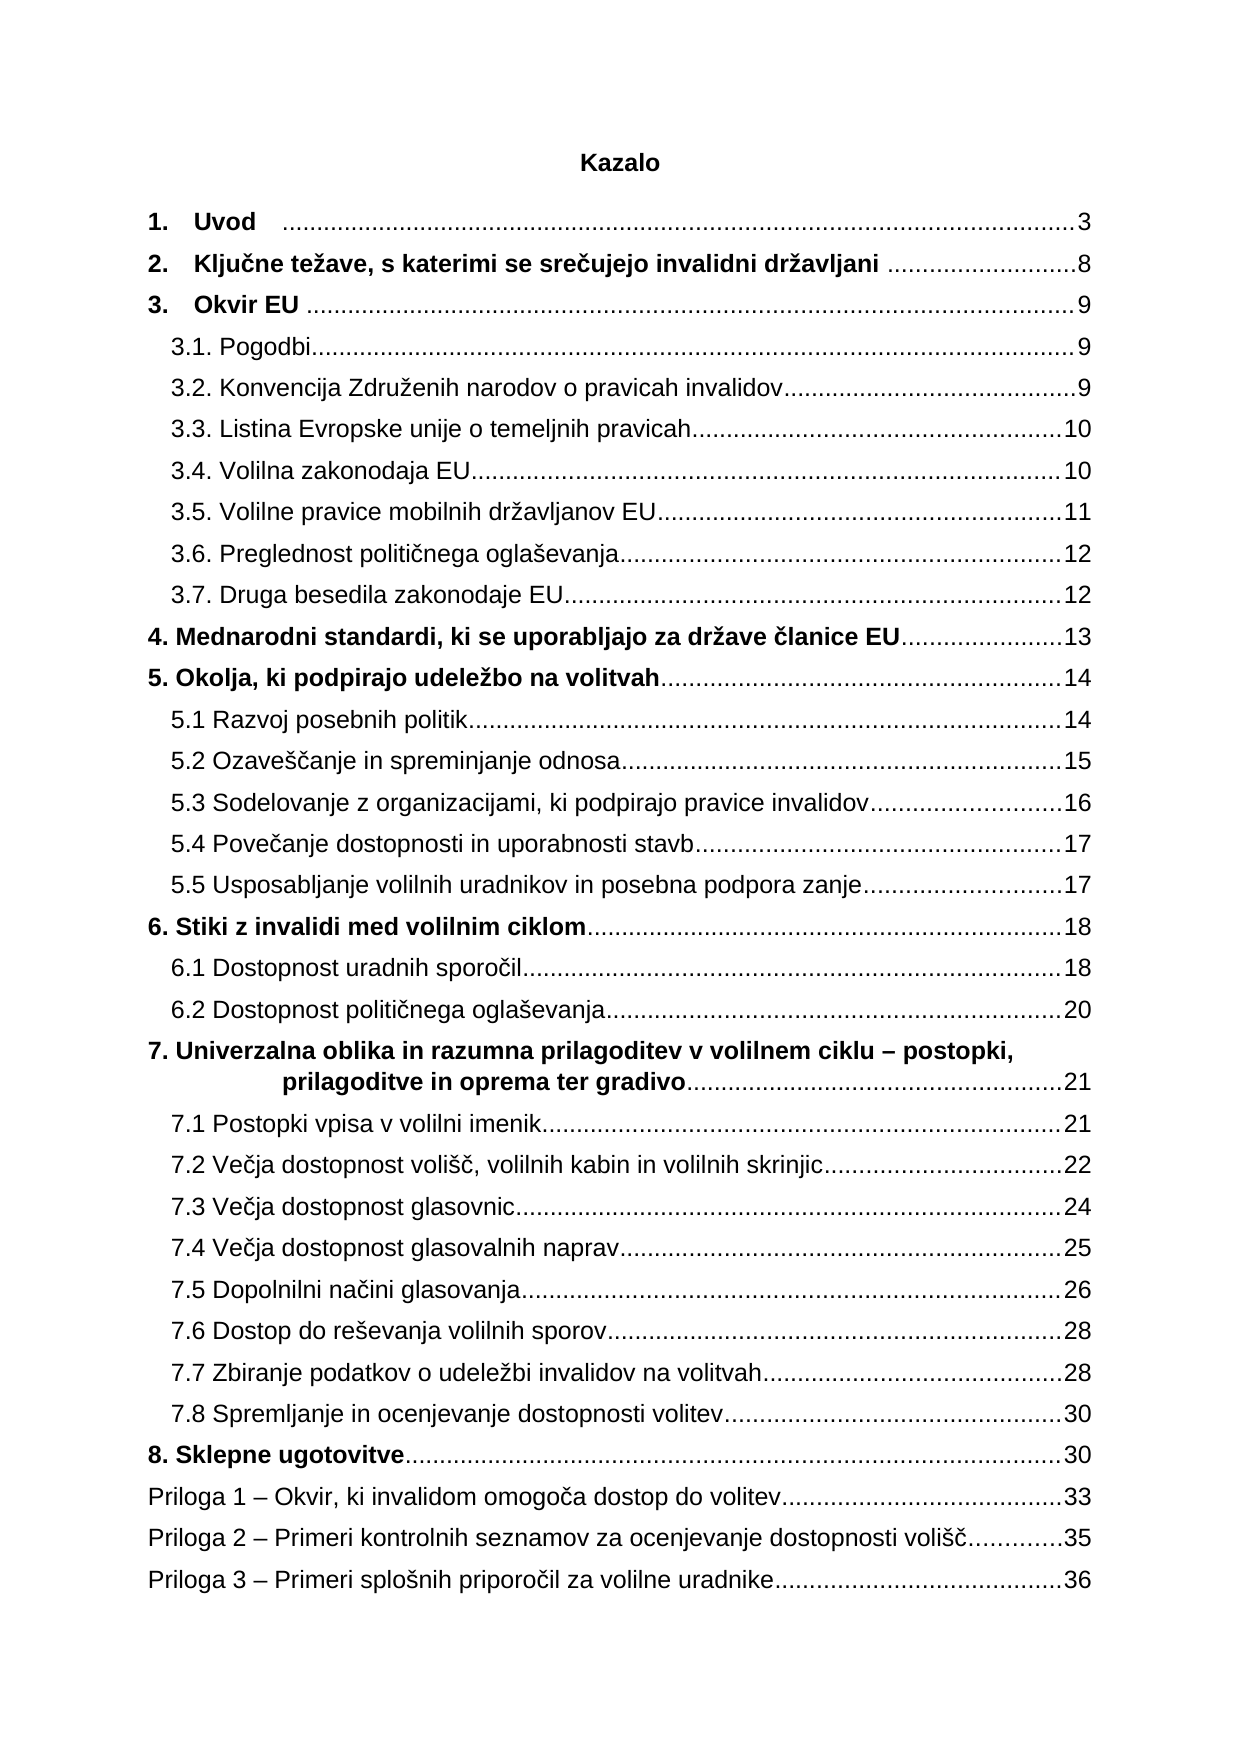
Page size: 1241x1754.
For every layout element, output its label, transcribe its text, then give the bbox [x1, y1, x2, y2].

subtitle Kazalo [148, 148, 1092, 176]
